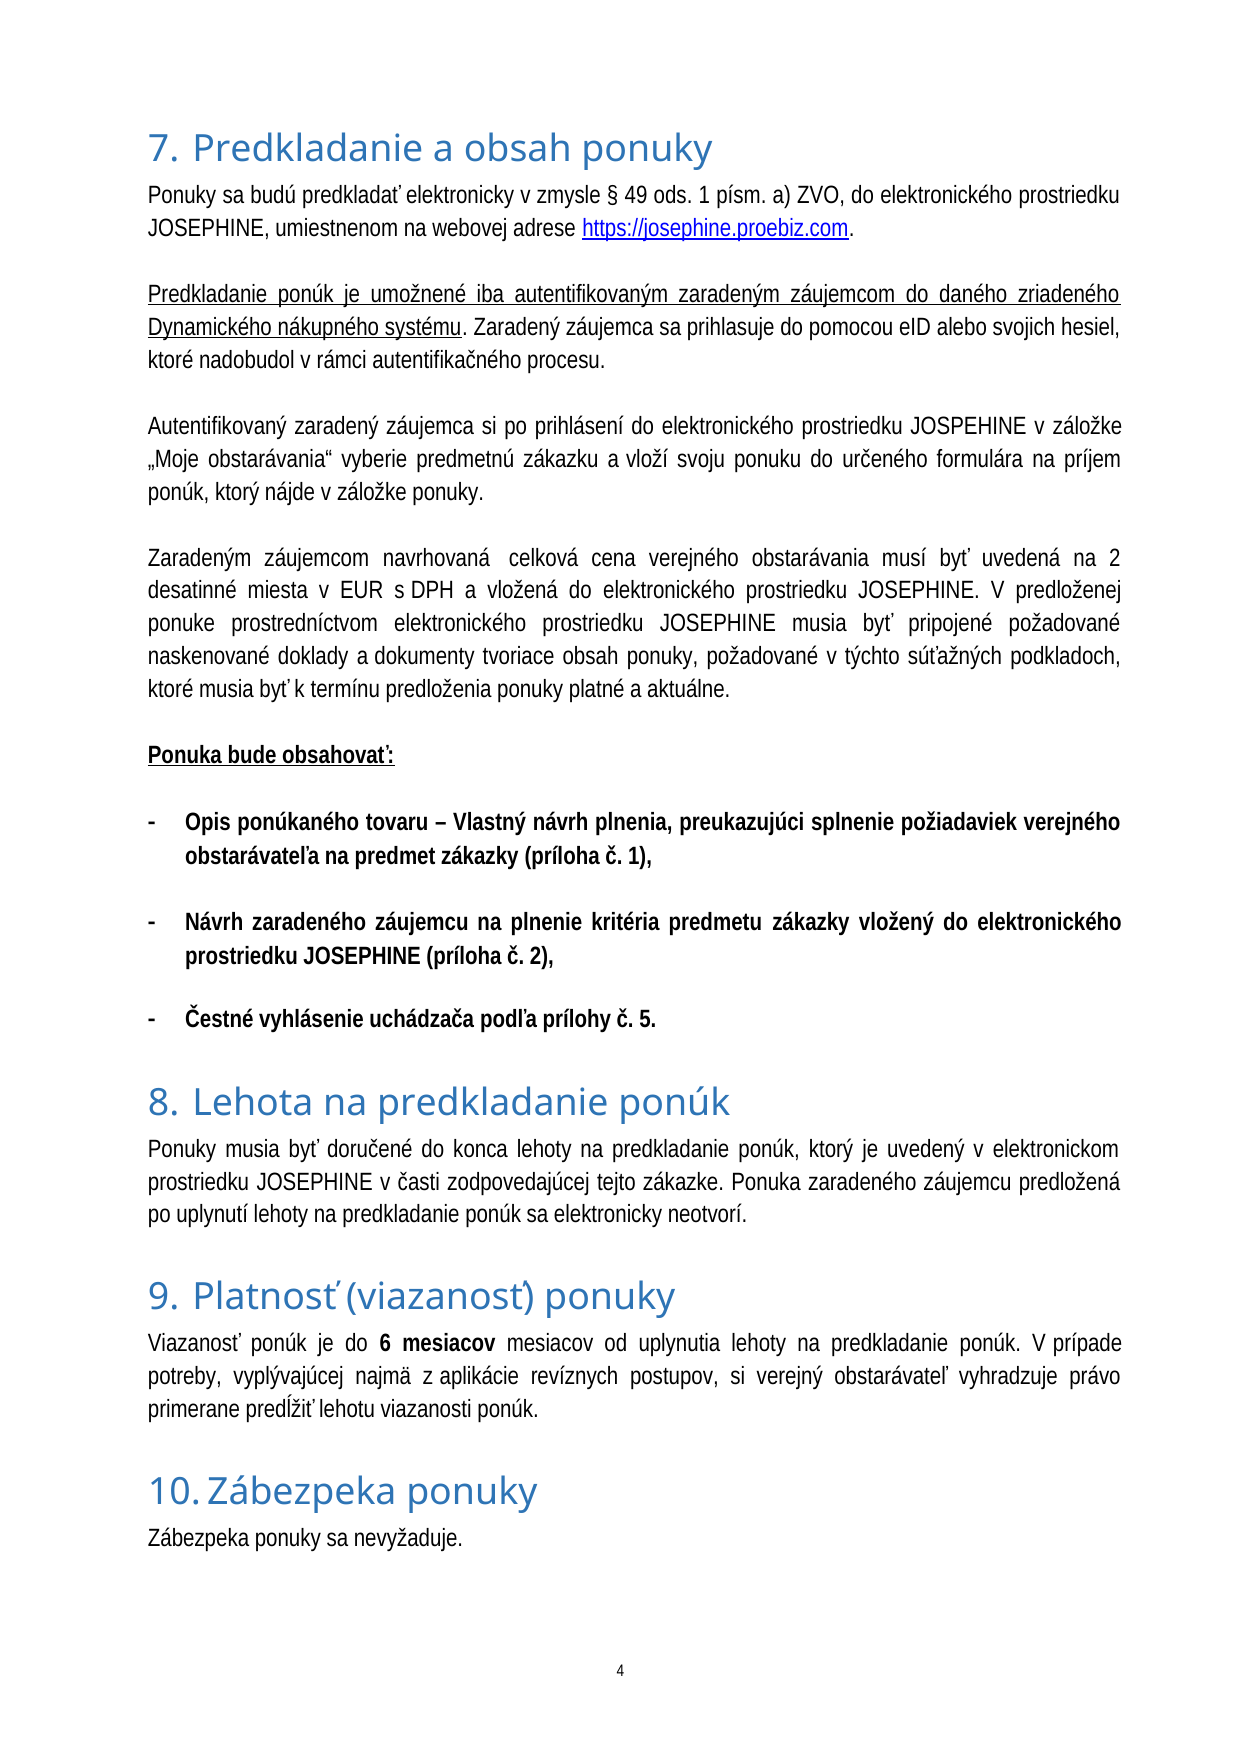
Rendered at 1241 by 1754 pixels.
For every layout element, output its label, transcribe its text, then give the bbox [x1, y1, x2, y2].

text Zábezpeka ponuky sa nevyžaduje. [148, 1523, 1122, 1551]
text Zaradeným záujemcom navrhovaná celková cena verejného obstarávania musí byť uvedená na 2 desatinné miesta v EUR s DPH a vložená do elektronického prostriedku JOSEPHINE. V predloženej ponuke prostredníctvom elektronického prostriedku JOSEPHINE musia byť pripojené požadované naskenované doklady a dokumenty tvoriace obsah ponuky, požadované v týchto súťažných podkladoch, ktoré musia byť k termínu predloženia ponuky platné a aktuálne. [148, 542, 1122, 703]
text Autentifikovaný zaradený záujemca si po prihlásení do elektronického prostriedku JOSPEHINE v záložke „Moje obstarávania“ vyberie predmetnú zákazku a vloží svoju ponuku do určeného formulára na príjem ponúk, ktorý nájde v záložke ponuky. [148, 411, 1122, 505]
subtitle Zábezpeka ponuky [148, 1464, 1122, 1515]
subtitle Platnosť (viazanosť) ponuky [148, 1269, 1122, 1321]
text Ponuka bude obsahovať: [148, 740, 1122, 769]
text Viazanosť ponúk je do 6 mesiacov mesiacov od uplynutia lehoty na predkladanie ponúk. V prípade potreby, vyplývajúcej najmä z aplikácie revíznych postupov, si verejný obstarávateľ vyhradzuje právo primerane predĺžiť lehotu viazanosti ponúk. [148, 1328, 1122, 1423]
list Čestné vyhlásenie uchádzača podľa prílohy č. 5. [148, 1003, 1122, 1033]
subtitle Predkladanie a obsah ponuky [148, 122, 1122, 173]
text Predkladanie ponúk je umožnené iba autentifikovaným zaradeným záujemcom do daného zriadeného Dynamického nákupného systému. Zaradený záujemca sa prihlasuje do pomocou eID alebo svojich hesiel, ktoré nadobudol v rámci autentifikačného procesu. [148, 279, 1122, 374]
list Návrh zaradeného záujemcu na plnenie kritéria predmetu zákazky vložený do elektronického prostriedku JOSEPHINE (príloha č. 2), [148, 906, 1122, 970]
text Ponuky sa budú predkladať elektronicky v zmysle § 49 ods. 1 písm. a) ZVO, do elektronického prostriedku JOSEPHINE, umiestnenom na webovej adrese https://josephine.proebiz.com. [148, 180, 1122, 242]
text Ponuky musia byť doručené do konca lehoty na predkladanie ponúk, ktorý je uvedený v elektronickom prostriedku JOSEPHINE v časti zodpovedajúcej tejto zákazke. Ponuka zaradeného záujemcu predložená po uplynutí lehoty na predkladanie ponúk sa elektronicky neotvorí. [148, 1134, 1122, 1228]
list Opis ponúkaného tovaru – Vlastný návrh plnenia, preukazujúci splnenie požiadaviek verejného obstarávateľa na predmet zákazky (príloha č. 1), [148, 806, 1122, 869]
subtitle Lehota na predkladanie ponúk [148, 1075, 1122, 1126]
